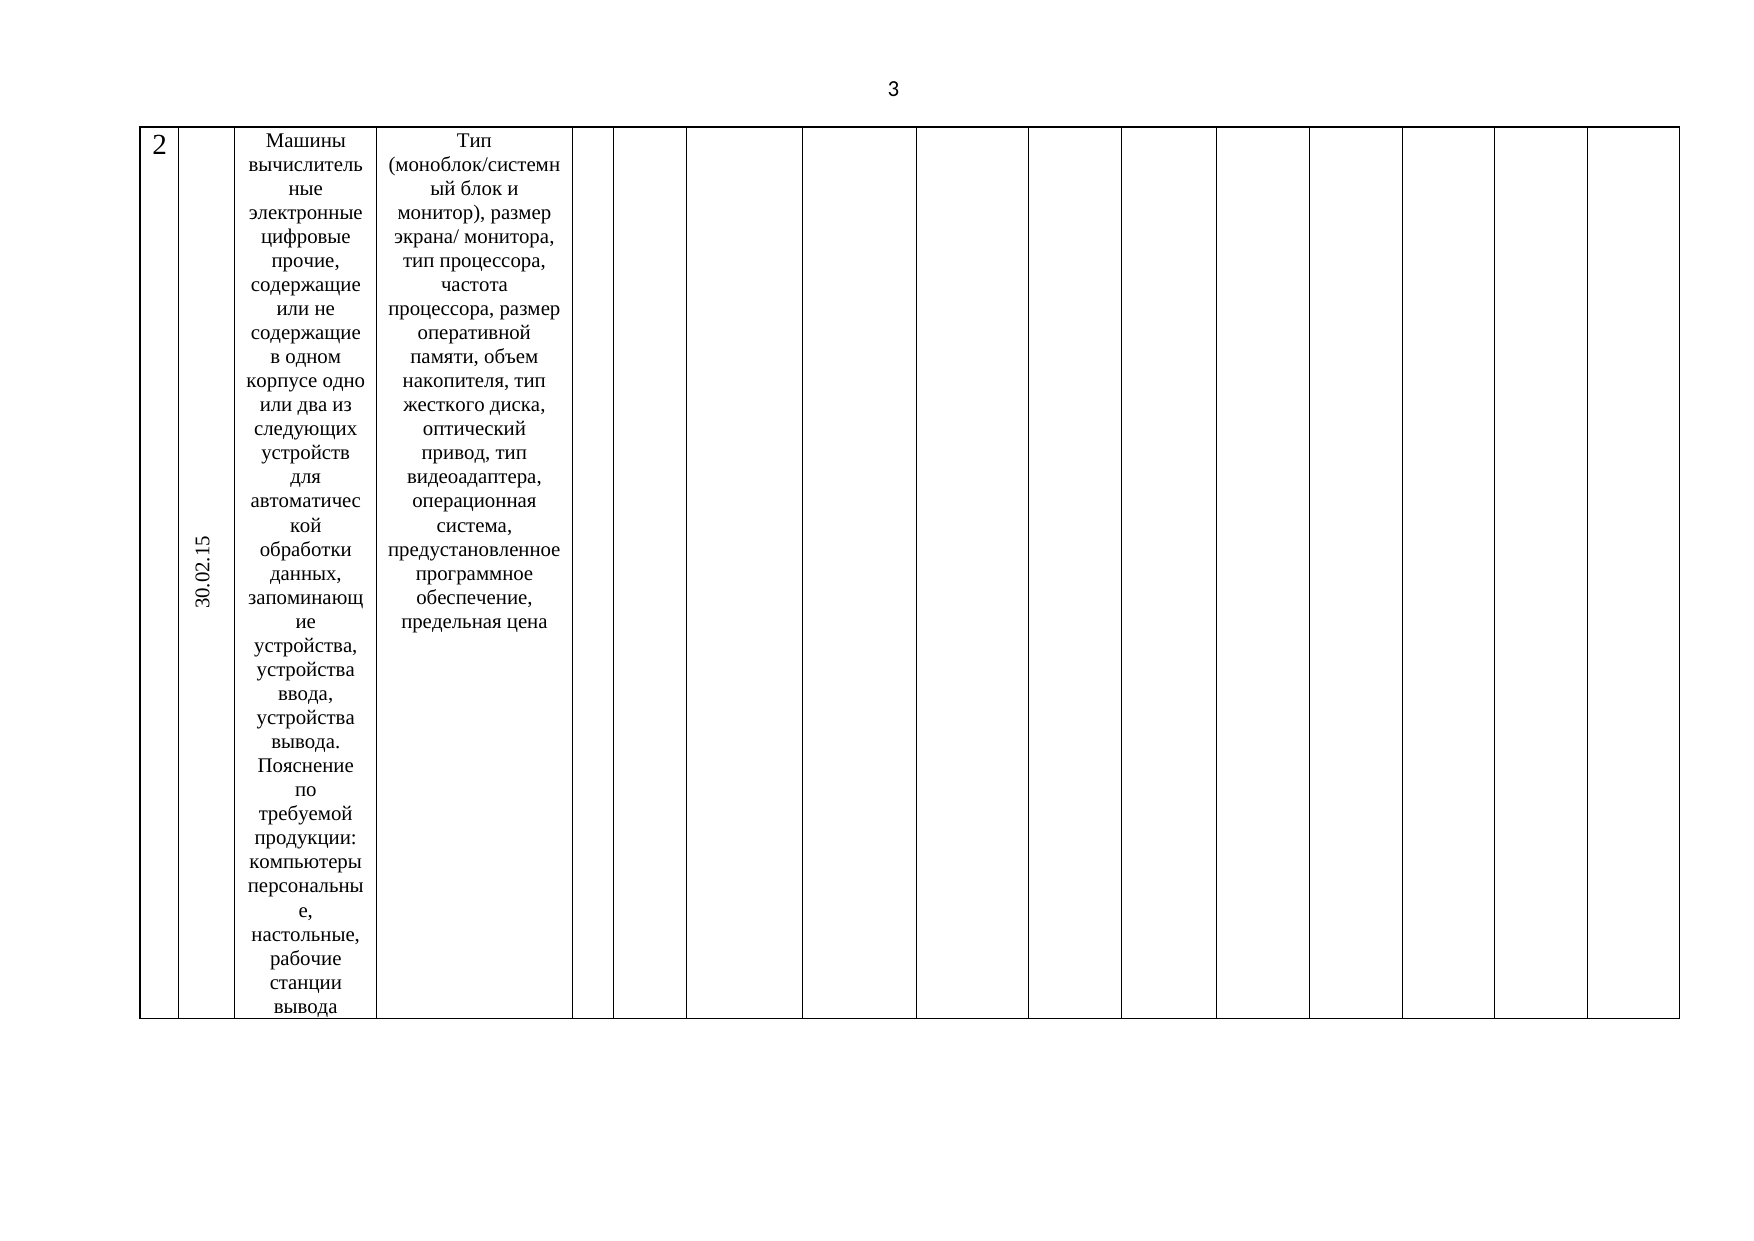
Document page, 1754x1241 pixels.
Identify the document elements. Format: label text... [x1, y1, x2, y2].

table_cell [573, 128, 613, 1018]
table_cell [687, 128, 802, 1018]
table_cell [1495, 128, 1587, 1018]
table_cell [614, 128, 686, 1018]
table_cell [1217, 128, 1309, 1018]
table_cell [917, 128, 1028, 1018]
table_cell Машины вычислительные электронные цифровые прочие, содержащие или не содержащие в одном корпусе одно или два из следующих устройств для автоматической обработки данных, запоминающие устройства, устройства ввода, устройства вывода. Пояснение по требуемой продукции: компьютеры персональные, настольные, рабочие станции вывода [235, 128, 376, 1018]
table_cell [1403, 128, 1494, 1018]
table_cell [1588, 128, 1679, 1018]
table_cell [1122, 128, 1216, 1018]
table_cell 30.02.15 [179, 128, 234, 1018]
table_cell [803, 128, 916, 1018]
table_cell [1310, 128, 1402, 1018]
table_cell Тип (моноблок/системный блок и монитор), размер экрана/ монитора, тип процессора, частота процессора, размер оперативной памяти, объем накопителя, тип жесткого диска, оптический привод, тип видеоадаптера, операционная система, предустановленное программное обеспечение, предельная цена [377, 128, 572, 1018]
table_cell [1029, 128, 1121, 1018]
table_cell 2 [141, 128, 178, 1018]
